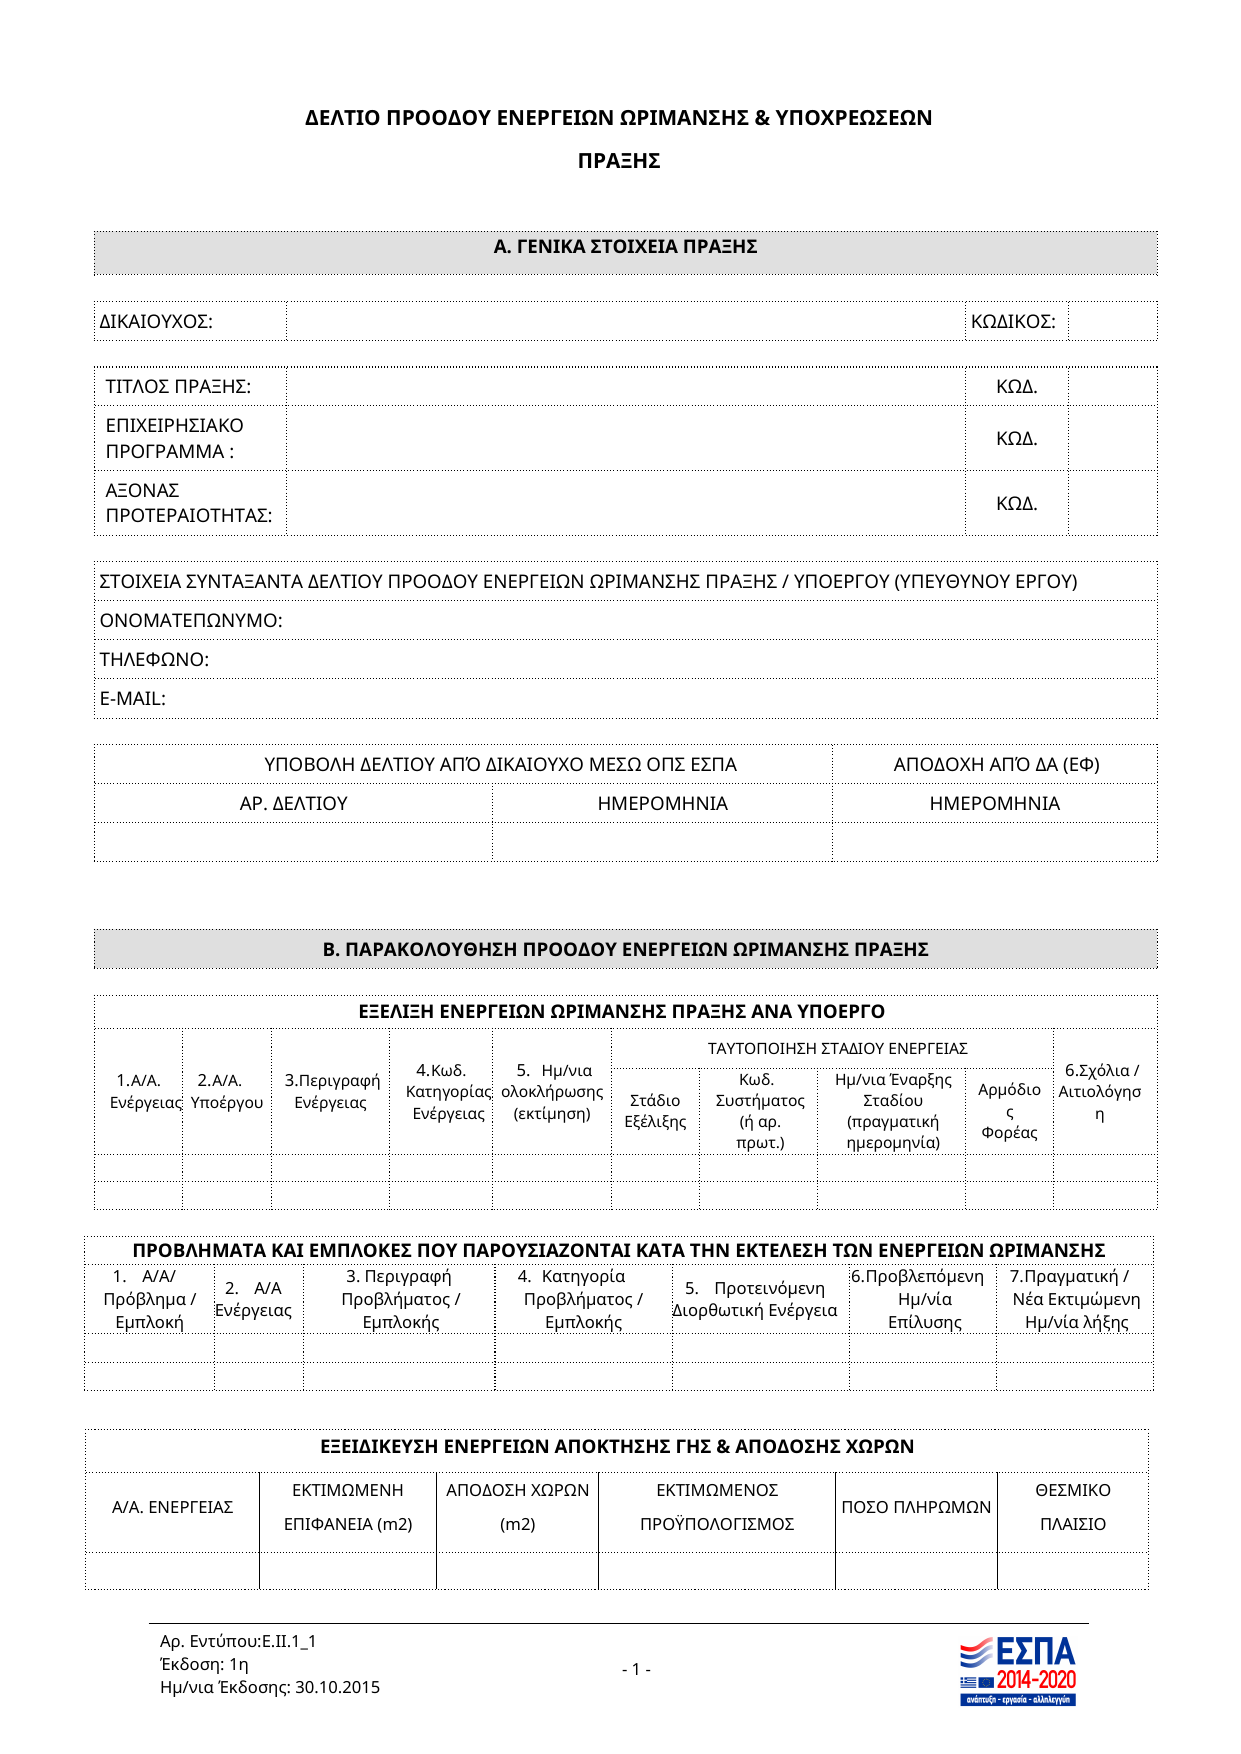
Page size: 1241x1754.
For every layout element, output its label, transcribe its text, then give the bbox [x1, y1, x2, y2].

table_cell [303, 1362, 495, 1390]
table_cell ΕΚΤΙΜΩΜΕΝΗ ΕΠΙΦΑΝΕΙΑ (m2) [260, 1472, 436, 1552]
table_cell ΟΝΟΜΑΤΕΠΩΝΥΜΟ: [94, 600, 345, 639]
table_cell Α/Α. Υποέργου [183, 1028, 271, 1153]
table_cell [493, 822, 832, 861]
table_cell [1054, 1154, 1157, 1181]
table_cell ΠΟΣΟ ΠΛΗΡΩΜΩΝ [836, 1472, 997, 1552]
table_cell Περιγραφή Ενέργειας [271, 1028, 389, 1153]
table_cell Κατηγορία Προβλήματος / Εμπλοκής [495, 1264, 672, 1333]
table_cell [672, 1333, 849, 1362]
table_header υποβολη δελτιου από ΔΙΚΑΙΟΥΧΟ ΜΕΣΩ οπσ ΕΣΠΑ [94, 744, 832, 783]
table_cell Ημ/νια Έναρξης Σταδίου (πραγματική ημερομηνία) [818, 1068, 965, 1153]
table_cell [260, 1552, 436, 1589]
table_cell Α/Α Ενέργειας [215, 1264, 303, 1333]
table_header [1069, 366, 1157, 405]
table_cell ΑΞΟΝΑΣ ΠΡΟΤΕΡΑΙΟΤΗΤΑΣ: [94, 470, 286, 534]
table_header ΤΙΤΛΟΣ ΠΡΑΞΗΣ: [94, 366, 286, 405]
table_cell Πραγματική / Νέα Εκτιμώμενη Ημ/νία λήξης [997, 1264, 1153, 1333]
table_cell ΚΩΔ. [965, 470, 1068, 534]
table_cell ΗΜΕΡΟΜΗΝΙΑ [493, 783, 832, 822]
table_cell [998, 1552, 1149, 1589]
table_header [286, 301, 965, 340]
table_cell Στάδιο Εξέλιξης [611, 1068, 699, 1153]
table_cell Ημ/νια ολοκλήρωσης (εκτίμηση) [493, 1028, 611, 1153]
text ΠΡΑΞΗΣ [94, 146, 1144, 174]
table_cell Κωδ. Συστήματος (ή αρ. πρωτ.) [700, 1068, 818, 1153]
table_cell [389, 1154, 493, 1181]
table_header ΔΙΚΑΙΟΥΧΟΣ: [94, 301, 286, 340]
table_cell [818, 1154, 965, 1181]
table_cell [183, 1154, 271, 1181]
table_cell [818, 1181, 965, 1209]
table_cell ΕΠΙΧΕΙΡΗΣΙΑΚΟ ΠΡΟΓΡΑΜΜΑ : [94, 405, 286, 470]
table_cell [849, 1333, 997, 1362]
table_cell [215, 1333, 303, 1362]
table_cell [836, 1552, 997, 1589]
picture [957, 1636, 1079, 1708]
table_cell [611, 1181, 699, 1209]
table_cell Κωδ. Κατηγορίας Ενέργειας [389, 1028, 493, 1153]
table_cell Περιγραφή Προβλήματος / Εμπλοκής [303, 1264, 495, 1333]
table_cell [997, 1333, 1153, 1362]
table_cell Σχόλια / Αιτιολόγηση [1054, 1028, 1157, 1153]
table_cell Α/Α/ Πρόβλημα / Εμπλοκή [85, 1264, 214, 1333]
table_cell [672, 1362, 849, 1390]
table_cell [345, 639, 1157, 678]
table_cell [271, 1181, 389, 1209]
table_cell [286, 470, 965, 534]
table_cell [437, 1552, 598, 1589]
table_header ΕΞΕΛΙΞΗ ΕΝΕΡΓΕΙΩΝ ΩΡΙΜΑΝΣΗΣ ΠΡΑΞΗΣ ΑΝΑ ΥΠΟΕΡΓΟ [94, 995, 1157, 1028]
table_cell [849, 1362, 997, 1390]
table_cell [94, 822, 493, 861]
table_cell [833, 822, 1157, 861]
table_cell [286, 405, 965, 470]
table_cell Προτεινόμενη Διορθωτική Ενέργεια [672, 1264, 849, 1333]
table_cell [85, 1362, 214, 1390]
table_cell [965, 600, 1157, 639]
table_cell [1069, 405, 1157, 470]
table_cell Αρμόδιος Φορέας [965, 1068, 1054, 1153]
table_cell ΗΜΕΡΟΜΗΝΙΑ [833, 783, 1157, 822]
table_cell [94, 1154, 183, 1181]
table_header [286, 366, 965, 405]
table_cell [303, 1333, 495, 1362]
table_cell [345, 678, 1157, 717]
table_header ΚΩΔΙΚΟΣ: [965, 301, 1068, 340]
table_cell [599, 1552, 835, 1589]
table_cell E-MAIL: [94, 678, 345, 717]
table_cell ΘΕΣΜΙΚΟ ΠΛΑΙΣΙΟ [998, 1472, 1149, 1552]
table_cell [1054, 1181, 1157, 1209]
table_cell ΚΩΔ. [965, 405, 1068, 470]
table_cell [183, 1181, 271, 1209]
table_cell [493, 1181, 611, 1209]
table_cell [389, 1181, 493, 1209]
table_cell [85, 1333, 214, 1362]
table_header ΣΤΟΙΧΕΙΑ ΣΥΝΤΑΞΑΝΤΑ ΔΕΛΤΙΟΥ ΠΡΟΟΔΟΥ ΕΝΕΡΓΕΙΩΝ ΩΡΙΜΑΝΣΗΣ ΠΡΑΞΗΣ / ΥΠΟΕΡΓΟΥ (ΥΠΕΥΘΥΝΟΥ ΕΡΓΟΥ) [94, 561, 1157, 600]
table_cell [94, 1181, 183, 1209]
table_cell [611, 1154, 699, 1181]
table_header Β. ΠΑΡΑΚΟΛΟΥΘΗΣΗ ΠΡΟΟΔΟΥ ΕΝΕΡΓΕΙΩΝ ΩΡΙΜΑΝΣΗΣ ΠΡΑΞΗΣ [94, 929, 1157, 968]
table_cell [700, 1154, 818, 1181]
table_header ΚΩΔ. [965, 366, 1068, 405]
table_header ΑΠΟΔΟΧΗ από ΔΑ (ΕΦ) [833, 744, 1157, 783]
table_header ΠΡΟΒΛΗΜΑΤΑ ΚΑΙ ΕΜΠΛΟΚΕΣ ΠΟΥ ΠΑΡΟΥΣΙΑΖΟΝΤΑΙ ΚΑΤΑ ΤΗΝ ΕΚΤΕΛΕΣΗ ΤΩΝ ΕΝΕΡΓΕΙΩΝ ΩΡΙΜΑΝΣΗΣ [85, 1236, 1153, 1264]
table_cell [495, 1362, 672, 1390]
table_cell Α/Α. ΕΝΕΡΓΕΙΑΣ [86, 1472, 259, 1552]
table_header [1069, 301, 1157, 340]
table_cell [1069, 470, 1157, 534]
table_cell Α/Α. Ενέργειας [94, 1028, 183, 1153]
table_cell ΑΠΟΔΟΣΗ ΧΩΡΩΝ (m2) [437, 1472, 598, 1552]
table_cell ΤΗΛΕΦΩΝΟ: [94, 639, 345, 678]
table_cell [997, 1362, 1153, 1390]
table_cell ΤΑΥΤΟΠΟΙΗΣΗ ΣΤΑΔΙΟΥ ΕΝΕΡΓΕΙΑΣ [611, 1028, 1054, 1067]
table_cell [271, 1154, 389, 1181]
table_cell ΕΚΤΙΜΩΜΕΝΟΣ ΠΡΟΫΠΟΛΟΓΙΣΜΟΣ [599, 1472, 835, 1552]
table_header Α. ΓΕΝΙΚΑ ΣΤΟΙΧΕΙΑ ΠΡΑΞΗΣ [94, 231, 1157, 274]
table_cell [700, 1181, 818, 1209]
table_cell ΑΡ. ΔΕΛΤΙΟΥ [94, 783, 493, 822]
table_cell [493, 1154, 611, 1181]
table_cell Προβλεπόμενη Ημ/νία Επίλυσης [849, 1264, 997, 1333]
text ΔΕΛΤΙΟ ΠΡΟΟΔΟΥ ΕΝΕΡΓΕΙΩΝ ΩΡΙΜΑΝΣΗΣ & ΥΠΟΧΡΕΩΣΕΩΝ [94, 103, 1144, 132]
table_cell [965, 1154, 1054, 1181]
table_cell [215, 1362, 303, 1390]
table_cell [86, 1552, 259, 1589]
table_cell [345, 600, 965, 639]
table_cell [495, 1333, 672, 1362]
table_header ΕΞΕΙΔΙΚΕΥΣΗ ΕΝΕΡΓΕΙΩΝ ΑΠΟΚΤΗΣΗΣ ΓΗΣ & ΑΠΟΔΟΣΗΣ ΧΩΡΩΝ [86, 1429, 1149, 1472]
table_cell [965, 1181, 1054, 1209]
